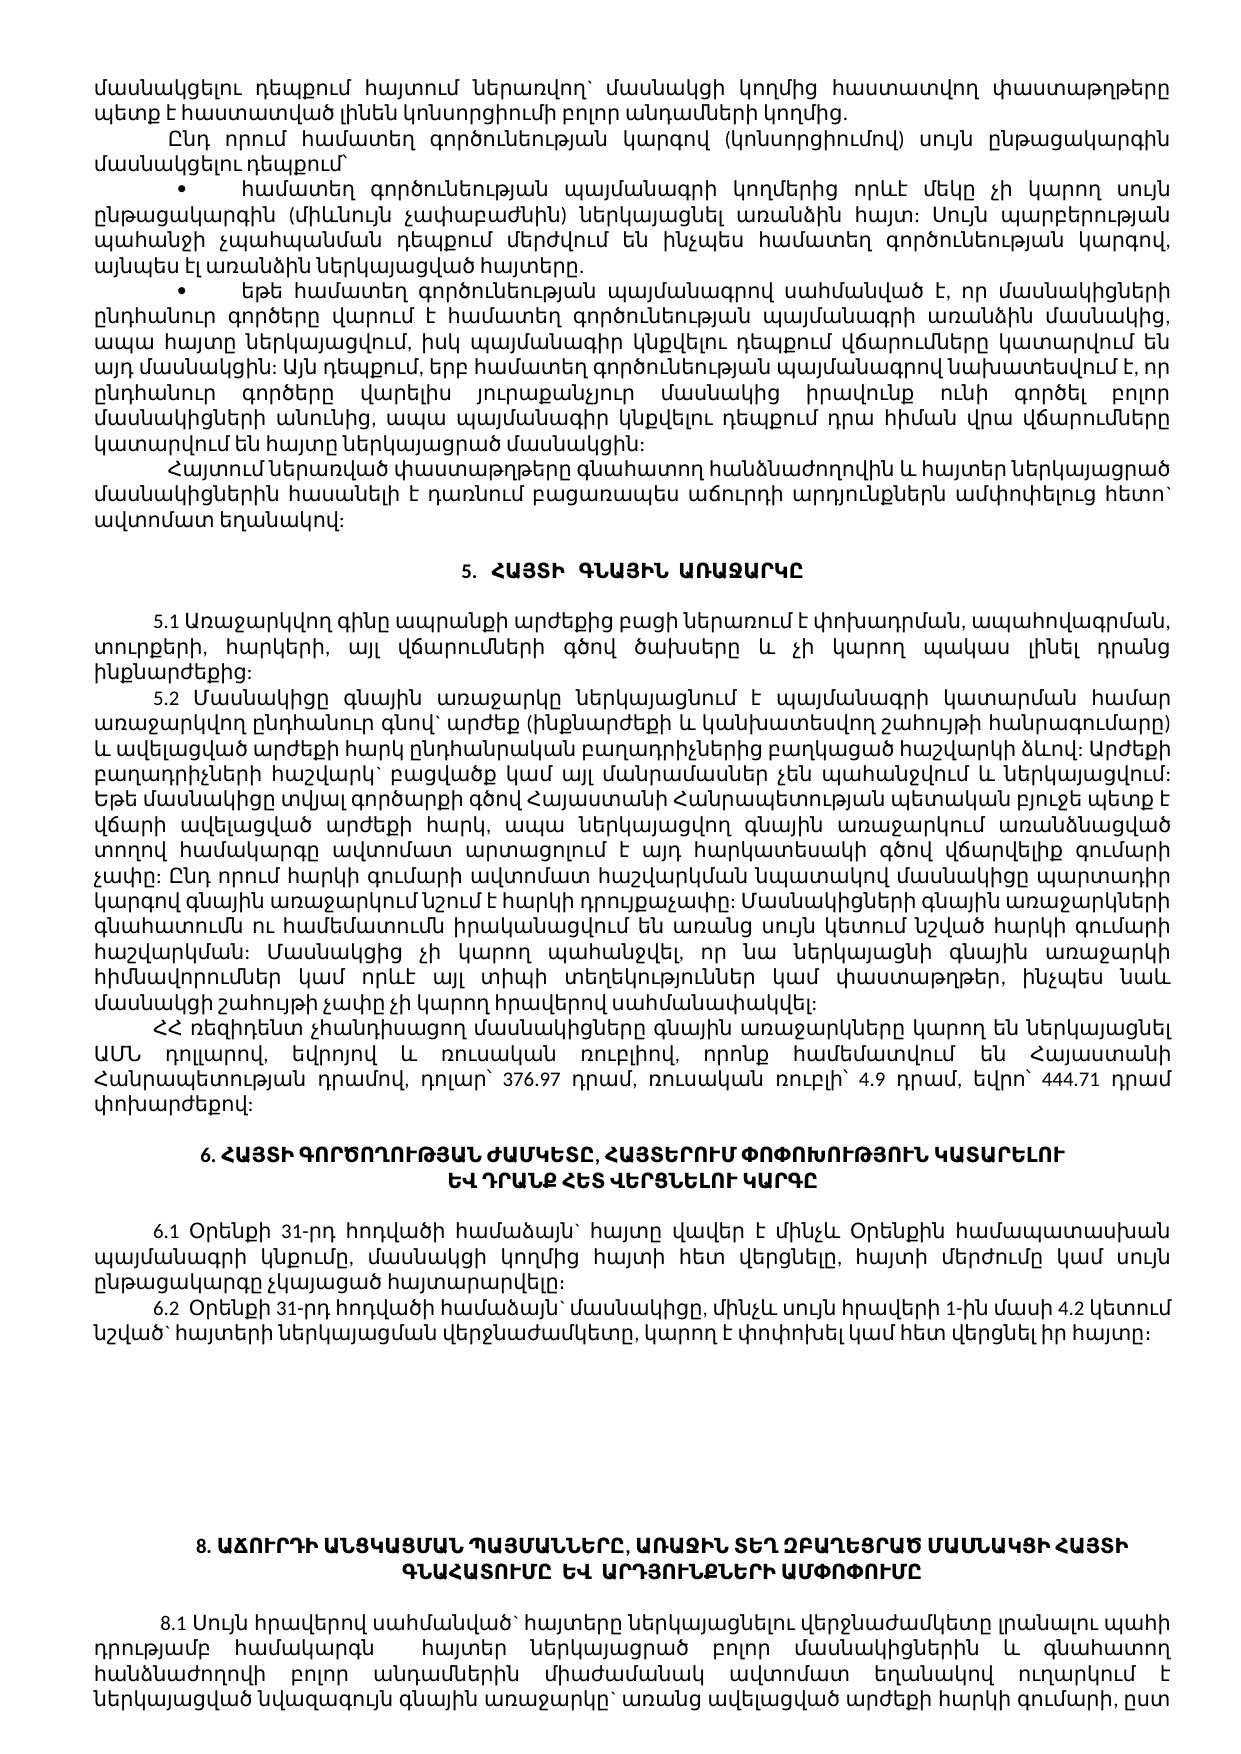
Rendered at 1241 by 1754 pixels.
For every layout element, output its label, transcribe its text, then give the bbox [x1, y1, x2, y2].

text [94, 1610, 1171, 1712]
text 6.1 Օրենքի 31-րդ հոդվածի համաձայն` հայտը վավեր է մինչև Օրենքին համապատասխան պայմանագրի կնքումը, մասնակցի կողմից հայտի հետ վերցնելը, հայտի մերժումը կամ սույն ընթացակարգը չկայացած հայտարարվելը։ [94, 1219, 1171, 1295]
list եթե համատեղ գործունեության պայմանագրով սահմանված է, որ մասնակիցների ընդհանուր գործերը վարում է համատեղ գործունեության պայմանագրի առանձին մասնակից, ապա հայտը ներկայացվում, իսկ պայմանագիր կնքվելու դեպքում վճարումները կատարվում են այդ մասնակցին: Այն դեպքում, երբ համատեղ գործունեության պայմանագրով նախատեսվում է, որ ընդհանուր գործերը վարելիս յուրաքանչյուր մասնակից իրավունք ունի գործել բոլոր մասնակիցների անունից, ապա պայմանագիր կնքվելու դեպքում դրա հիման վրա վճարումները կատարվում են հայտը ներկայացրած մասնակցին: [94, 278, 1171, 456]
text 6. ՀԱՅՏԻ ԳՈՐԾՈՂՈՒԹՅԱՆ ԺԱՄԿԵՏԸ, ՀԱՅՏԵՐՈՒՄ ՓՈՓՈԽՈՒԹՅՈՒՆ ԿԱՏԱՐԵԼՈՒ [94, 1142, 1171, 1168]
text 8. ԱՃՈՒՐԴԻ ԱՆՑԿԱՑՄԱՆ ՊԱՅՄԱՆՆԵՐԸ, ԱՌԱՋԻՆ ՏԵՂ ԶԲԱՂԵՑՐԱԾ ՄԱՍՆԱԿՑԻ ՀԱՅՏԻ [94, 1534, 1171, 1559]
text Հայտում ներառված փաստաթղթերը գնահատող հանձնաժողովին և հայտեր ներկայացրած մասնակիցներին հասանելի է դառնում բացառապես աճուրդի արդյունքներն ամփոփելուց հետո` ավտոմատ եղանակով: [94, 456, 1171, 532]
text 6.2 Օրենքի 31-րդ հոդվածի համաձայն` մասնակիցը, մինչև սույն հրավերի 1-ին մասի 4.2 կետում նշված` հայտերի ներկայացման վերջնաժամկետը, կարող է փոփոխել կամ հետ վերցնել իր հայտը։ [94, 1295, 1171, 1346]
text 5. ՀԱՅՏԻ ԳՆԱՅԻՆ ԱՌԱՋԱՐԿԸ [94, 558, 1171, 583]
text 5.2 Մասնակիցը գնային առաջարկը ներկայացնում է պայմանագրի կատարման համար առաջարկվող ընդհանուր գնով` արժեք (ինքնարժեքի և կանխատեսվող շահույթի հանրագումարը) և ավելացված արժեքի հարկ ընդհանրական բաղադրիչներից բաղկացած հաշվարկի ձևով: Արժեքի բաղադրիչների հաշվարկ` բացվածք կամ այլ մանրամասներ չեն պահանջվում և ներկայացվում: Եթե մասնակիցը տվյալ գործարքի գծով Հայաստանի Հանրապետության պետական բյուջե պետք է վճարի ավելացված արժեքի հարկ, ապա ներկայացվող գնային առաջարկում առանձնացված տողով համակարգը ավտոմատ արտացոլում է այդ հարկատեսակի գծով վճարվելիք գումարի չափը: Ընդ որում հարկի գումարի ավտոմատ հաշվարկման նպատակով մասնակիցը պարտադիր կարգով գնային առաջարկում նշում է հարկի դրույքաչափը: Մասնակիցների գնային առաջարկների գնահատումն ու համեմատումն իրականացվում են առանց սույն կետում նշված հարկի գումարի հաշվարկման: Մասնակցից չի կարող պահանջվել, որ նա ներկայացնի գնային առաջարկի հիմնավորումներ կամ որևէ այլ տիպի տեղեկություններ կամ փաստաթղթեր, ինչպես նաև մասնակցի շահույթի չափը չի կարող հրավերով սահմանափակվել: [94, 685, 1171, 1015]
text 5.1 Առաջարկվող գինը ապրանքի արժեքից բացի ներառում է փոխադրման, ապահովագրման, տուրքերի, հարկերի, այլ վճարումների գծով ծախսերը և չի կարող պակաս լինել դրանց ինքնարժեքից: [94, 609, 1171, 685]
text ԵՎ ԴՐԱՆՔ ՀԵՏ ՎԵՐՑՆԵԼՈՒ ԿԱՐԳԸ [94, 1168, 1171, 1193]
text ՀՀ ռեզիդենտ չհանդիսացող մասնակիցները գնային առաջարկները կարող են ներկայացնել ԱՄՆ դոլլարով, եվրոյով և ռուսական ռուբլիով, որոնք համեմատվում են Հայաստանի Հանրապետության դրամով, դոլար՝ 376.97 դրամ, ռուսական ռուբլի՝ 4.9 դրամ, եվրո՝ 444.71 դրամ փոխարժեքով: [94, 1015, 1171, 1117]
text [94, 75, 1171, 126]
text Ընդ որում համատեղ գործունեության կարգով (կոնսորցիումով) սույն ընթացակարգին մասնակցելու դեպքում՝ [94, 126, 1171, 177]
text ԳՆԱՀԱՏՈՒՄԸ ԵՎ ԱՐԴՅՈՒՆՔՆԵՐԻ ԱՄՓՈՓՈՒՄԸ [94, 1559, 1171, 1584]
list համատեղ գործունեության պայմանագրի կողմերից որևէ մեկը չի կարող սույն ընթացակարգին (միևնույն չափաբաժնին) ներկայացնել առանձին հայտ: Սույն պարբերության պահանջի չպահպանման դեպքում մերժվում են ինչպես համատեղ գործունեության կարգով, այնպես էլ առանձին ներկայացված հայտերը. [94, 177, 1171, 278]
